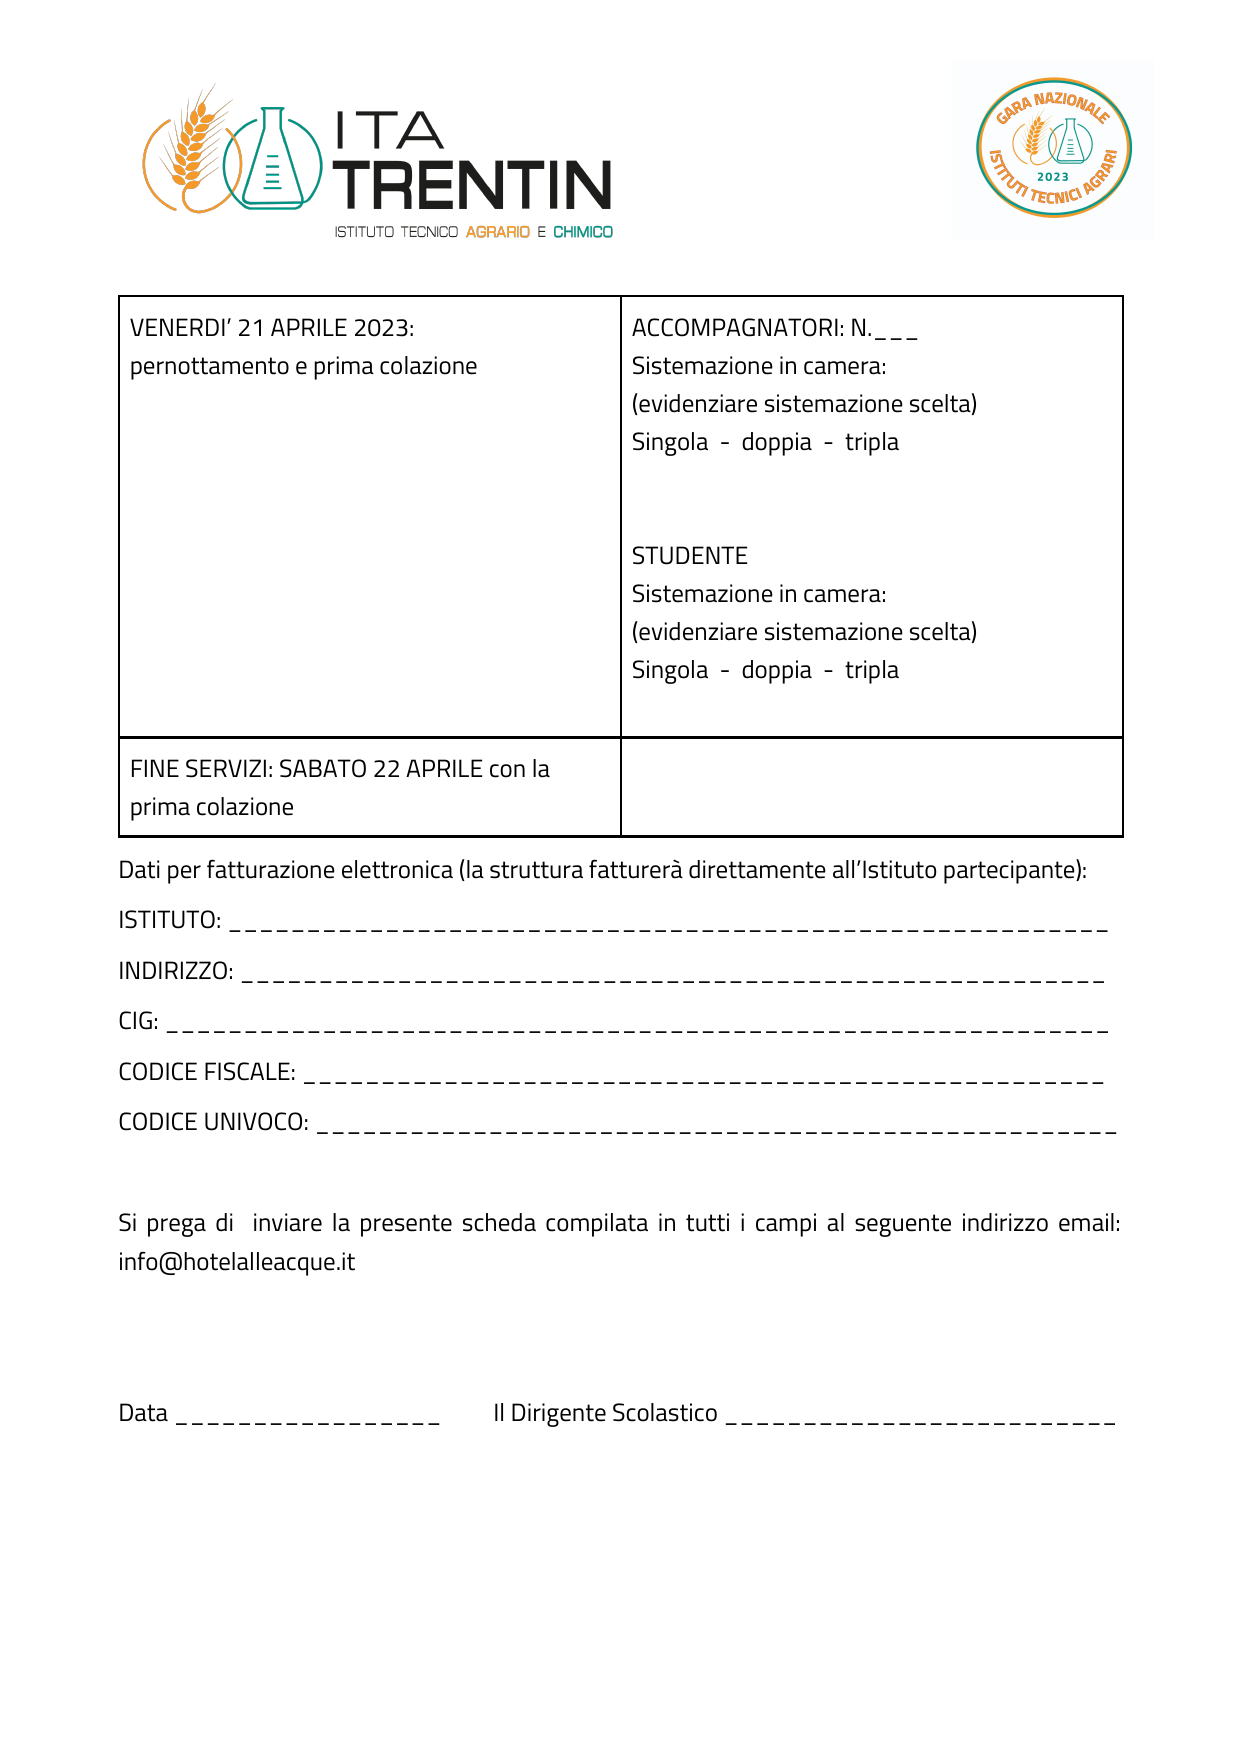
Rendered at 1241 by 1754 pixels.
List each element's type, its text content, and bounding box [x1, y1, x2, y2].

table_cell ACCOMPAGNATORI: N.___ Sistemazione in camera: (evidenziare sistemazione scelta) Singola - doppia - tripla STUDENTE Sistemazione in camera: (evidenziare sistemazione scelta) Singola - doppia - tripla [622, 297, 1122, 736]
text Data _________________ Il Dirigente Scolastico _________________________ [118, 1393, 1122, 1431]
text Si prega di inviare la presente scheda compilata in tutti i campi al seguente indirizzo email: info@hotelalleacque.it [118, 1203, 1122, 1279]
text CODICE UNIVOCO: ___________________________________________________ [118, 1102, 1122, 1141]
text CODICE FISCALE: ___________________________________________________ [118, 1052, 1122, 1090]
picture [118, 73, 637, 247]
table_cell [622, 739, 1122, 835]
picture [952, 61, 1155, 240]
table_cell VENERDI’ 21 APRILE 2023: pernottamento e prima colazione [120, 297, 620, 736]
text INDIRIZZO: _______________________________________________________ [118, 951, 1122, 989]
text ISTITUTO: ________________________________________________________ [118, 900, 1122, 938]
text CIG: ____________________________________________________________ [118, 1001, 1122, 1039]
table_cell FINE SERVIZI: SABATO 22 APRILE con la prima colazione [120, 739, 620, 835]
text Dati per fatturazione elettronica (la struttura fatturerà direttamente all’Istituto partecipante): [118, 850, 1122, 888]
